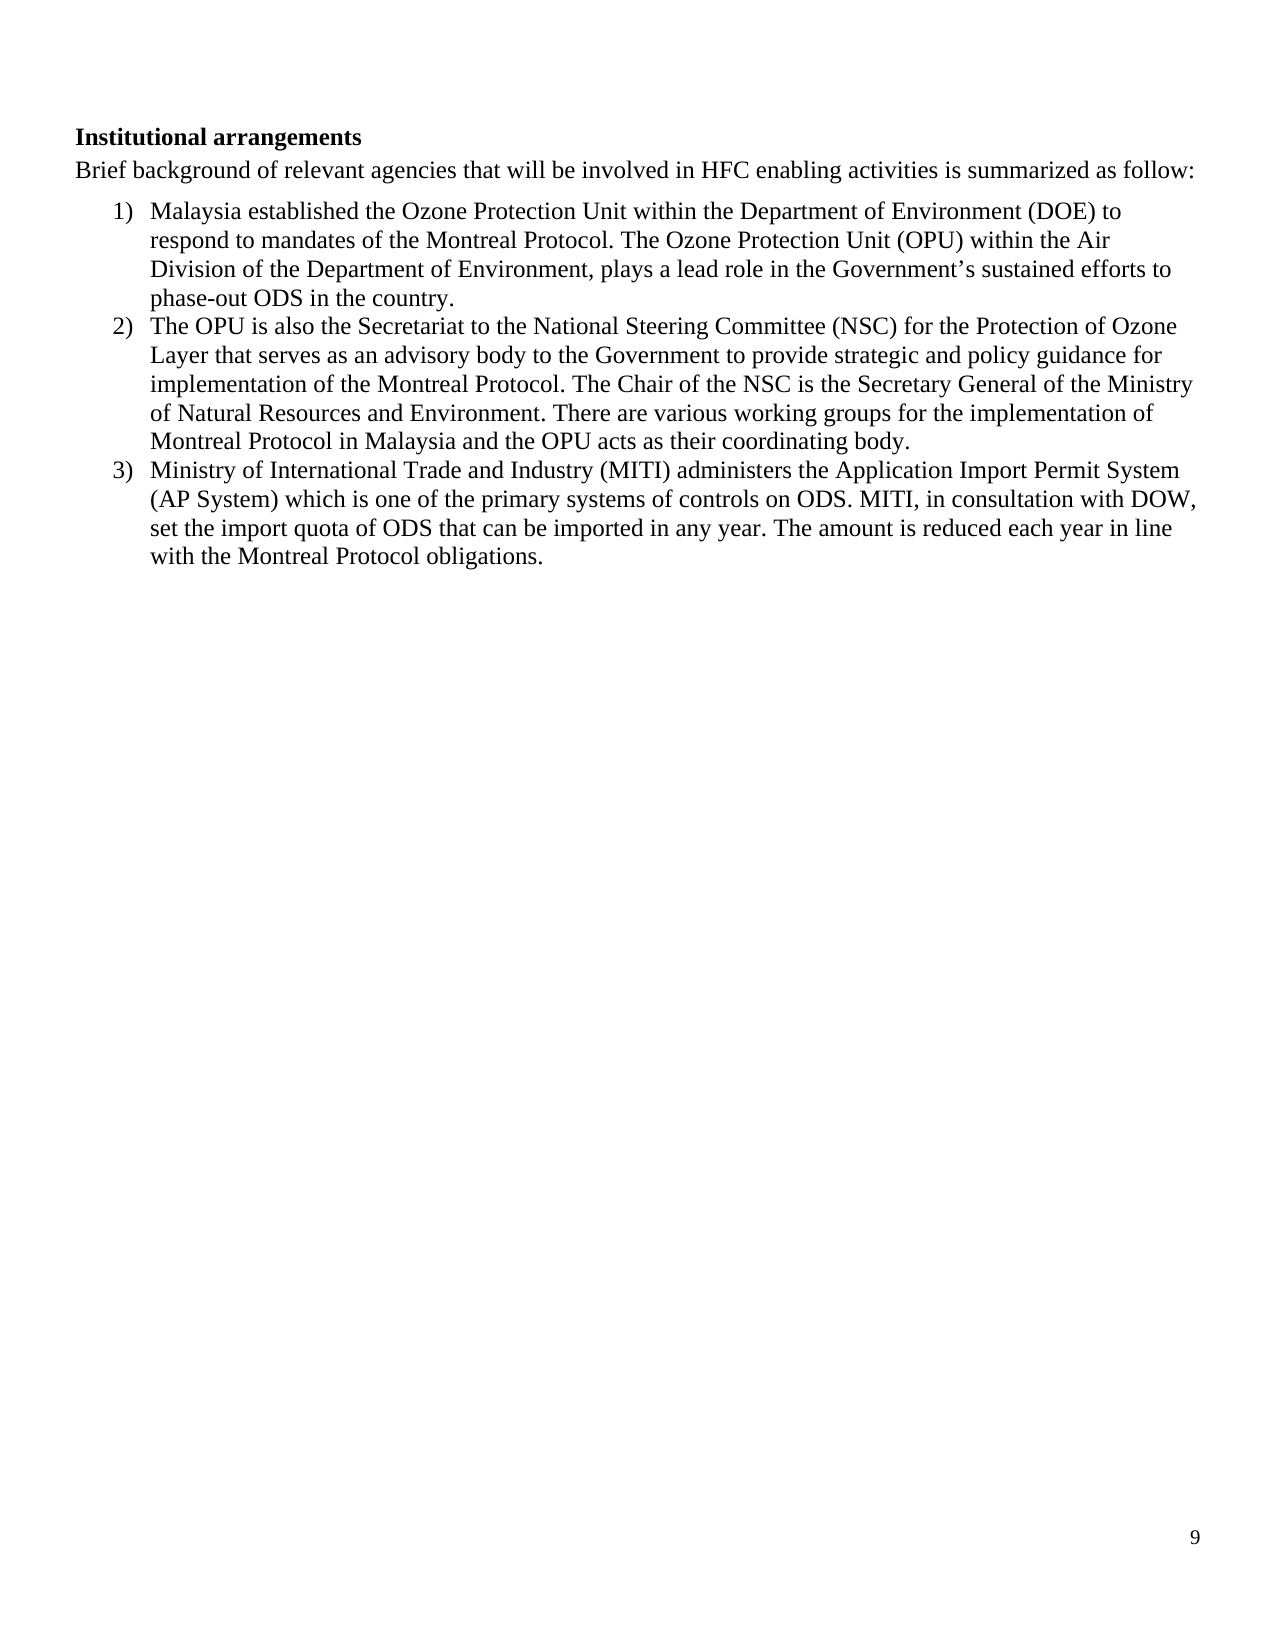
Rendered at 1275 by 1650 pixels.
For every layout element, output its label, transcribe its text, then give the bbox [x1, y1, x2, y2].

text Institutional arrangements [75, 122, 1200, 151]
text Brief background of relevant agencies that will be involved in HFC enabling activities is summarized as follow: [75, 155, 1200, 184]
list Ministry of International Trade and Industry (MITI) administers the Application Import Permit System (AP System) which is one of the primary systems of controls on ODS. MITI, in consultation with DOW, set the import quota of ODS that can be imported in any year. The amount is reduced each year in line with the Montreal Protocol obligations. [112, 455, 1200, 570]
list Malaysia established the Ozone Protection Unit within the Department of Environment (DOE) to respond to mandates of the Montreal Protocol. The Ozone Protection Unit (OPU) within the Air Division of the Department of Environment, plays a lead role in the Government’s sustained efforts to phase-out ODS in the country. [112, 196, 1200, 311]
list The OPU is also the Secretariat to the National Steering Committee (NSC) for the Protection of Ozone Layer that serves as an advisory body to the Government to provide strategic and policy guidance for implementation of the Montreal Protocol. The Chair of the NSC is the Secretary General of the Ministry of Natural Resources and Environment. There are various working groups for the implementation of Montreal Protocol in Malaysia and the OPU acts as their coordinating body. [112, 311, 1200, 455]
